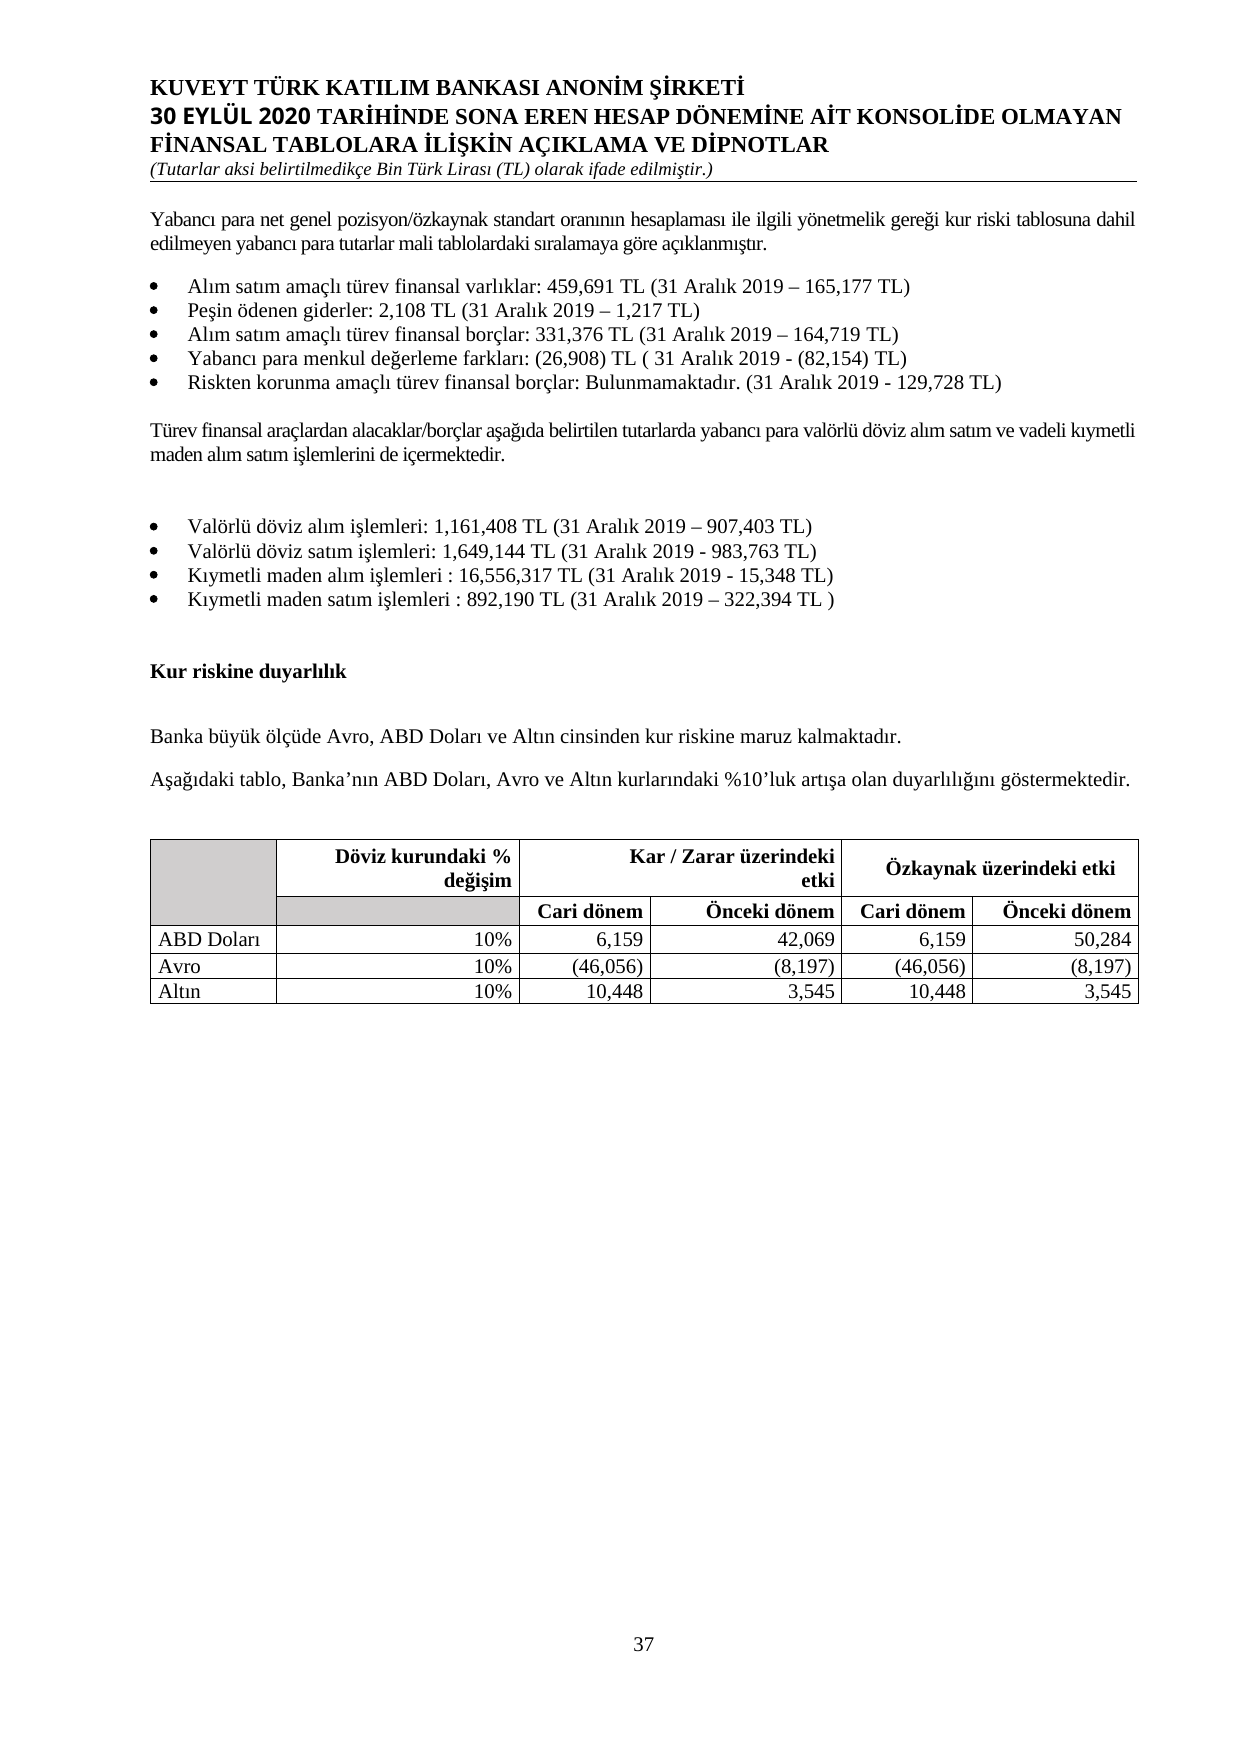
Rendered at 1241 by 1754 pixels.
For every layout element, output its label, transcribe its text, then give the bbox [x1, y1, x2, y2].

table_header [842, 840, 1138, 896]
text Banka büyük ölçüde Avro, ABD Doları ve Altın cinsinden kur riskine maruz kalmaktadır. [150, 724, 1137, 748]
list Alım satım amaçlı türev finansal borçlar: 331,376 TL (31 Aralık 2019 – 164,719 TL) [150, 322, 1137, 346]
list Alım satım amaçlı türev finansal varlıklar: 459,691 TL (31 Aralık 2019 – 165,177 TL) [150, 274, 1137, 298]
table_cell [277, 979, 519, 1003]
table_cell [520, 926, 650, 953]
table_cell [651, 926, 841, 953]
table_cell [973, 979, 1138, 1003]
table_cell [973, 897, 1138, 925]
list Valörlü döviz satım işlemleri: 1,649,144 TL (31 Aralık 2019 - 983,763 TL) [150, 538, 1137, 563]
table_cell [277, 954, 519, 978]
list Yabancı para menkul değerleme farkları: (26,908) TL ( 31 Aralık 2019 - (82,154) TL) [150, 346, 1137, 370]
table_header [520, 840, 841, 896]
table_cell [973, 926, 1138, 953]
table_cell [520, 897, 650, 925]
list Valörlü döviz alım işlemleri: 1,161,408 TL (31 Aralık 2019 – 907,403 TL) [150, 514, 1137, 538]
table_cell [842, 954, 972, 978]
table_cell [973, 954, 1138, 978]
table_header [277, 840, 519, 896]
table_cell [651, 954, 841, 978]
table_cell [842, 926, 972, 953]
list Peşin ödenen giderler: 2,108 TL (31 Aralık 2019 – 1,217 TL) [150, 298, 1137, 322]
list Kıymetli maden satım işlemleri : 892,190 TL (31 Aralık 2019 – 322,394 TL ) [150, 587, 1137, 611]
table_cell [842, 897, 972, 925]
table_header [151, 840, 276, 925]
text Aşağıdaki tablo, Banka’nın ABD Doları, Avro ve Altın kurlarındaki %10’luk artışa olan duyarlılığını göstermektedir. [150, 767, 1137, 791]
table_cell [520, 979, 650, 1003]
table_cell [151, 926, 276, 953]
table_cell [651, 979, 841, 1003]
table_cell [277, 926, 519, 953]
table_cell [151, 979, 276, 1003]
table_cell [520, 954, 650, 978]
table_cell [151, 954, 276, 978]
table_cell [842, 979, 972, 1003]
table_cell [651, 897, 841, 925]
list Yabancı para net genel pozisyon/özkaynak standart oranının hesaplaması ile ilgili yönetmelik gereği kur riski tablosuna dahil edilmeyen yabancı para tutarlar mali tablolardaki sıralamaya göre açıklanmıştır. [150, 207, 1137, 255]
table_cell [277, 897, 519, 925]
text Kur riskine duyarlılık [150, 659, 1137, 683]
list Riskten korunma amaçlı türev finansal borçlar: Bulunmamaktadır. (31 Aralık 2019 - 129,728 TL) [150, 370, 1137, 394]
list Kıymetli maden alım işlemleri : 16,556,317 TL (31 Aralık 2019 - 15,348 TL) [150, 563, 1137, 587]
list Türev finansal araçlardan alacaklar/borçlar aşağıda belirtilen tutarlarda yabancı para valörlü döviz alım satım ve vadeli kıymetli maden alım satım işlemlerini de içermektedir. [150, 418, 1137, 466]
